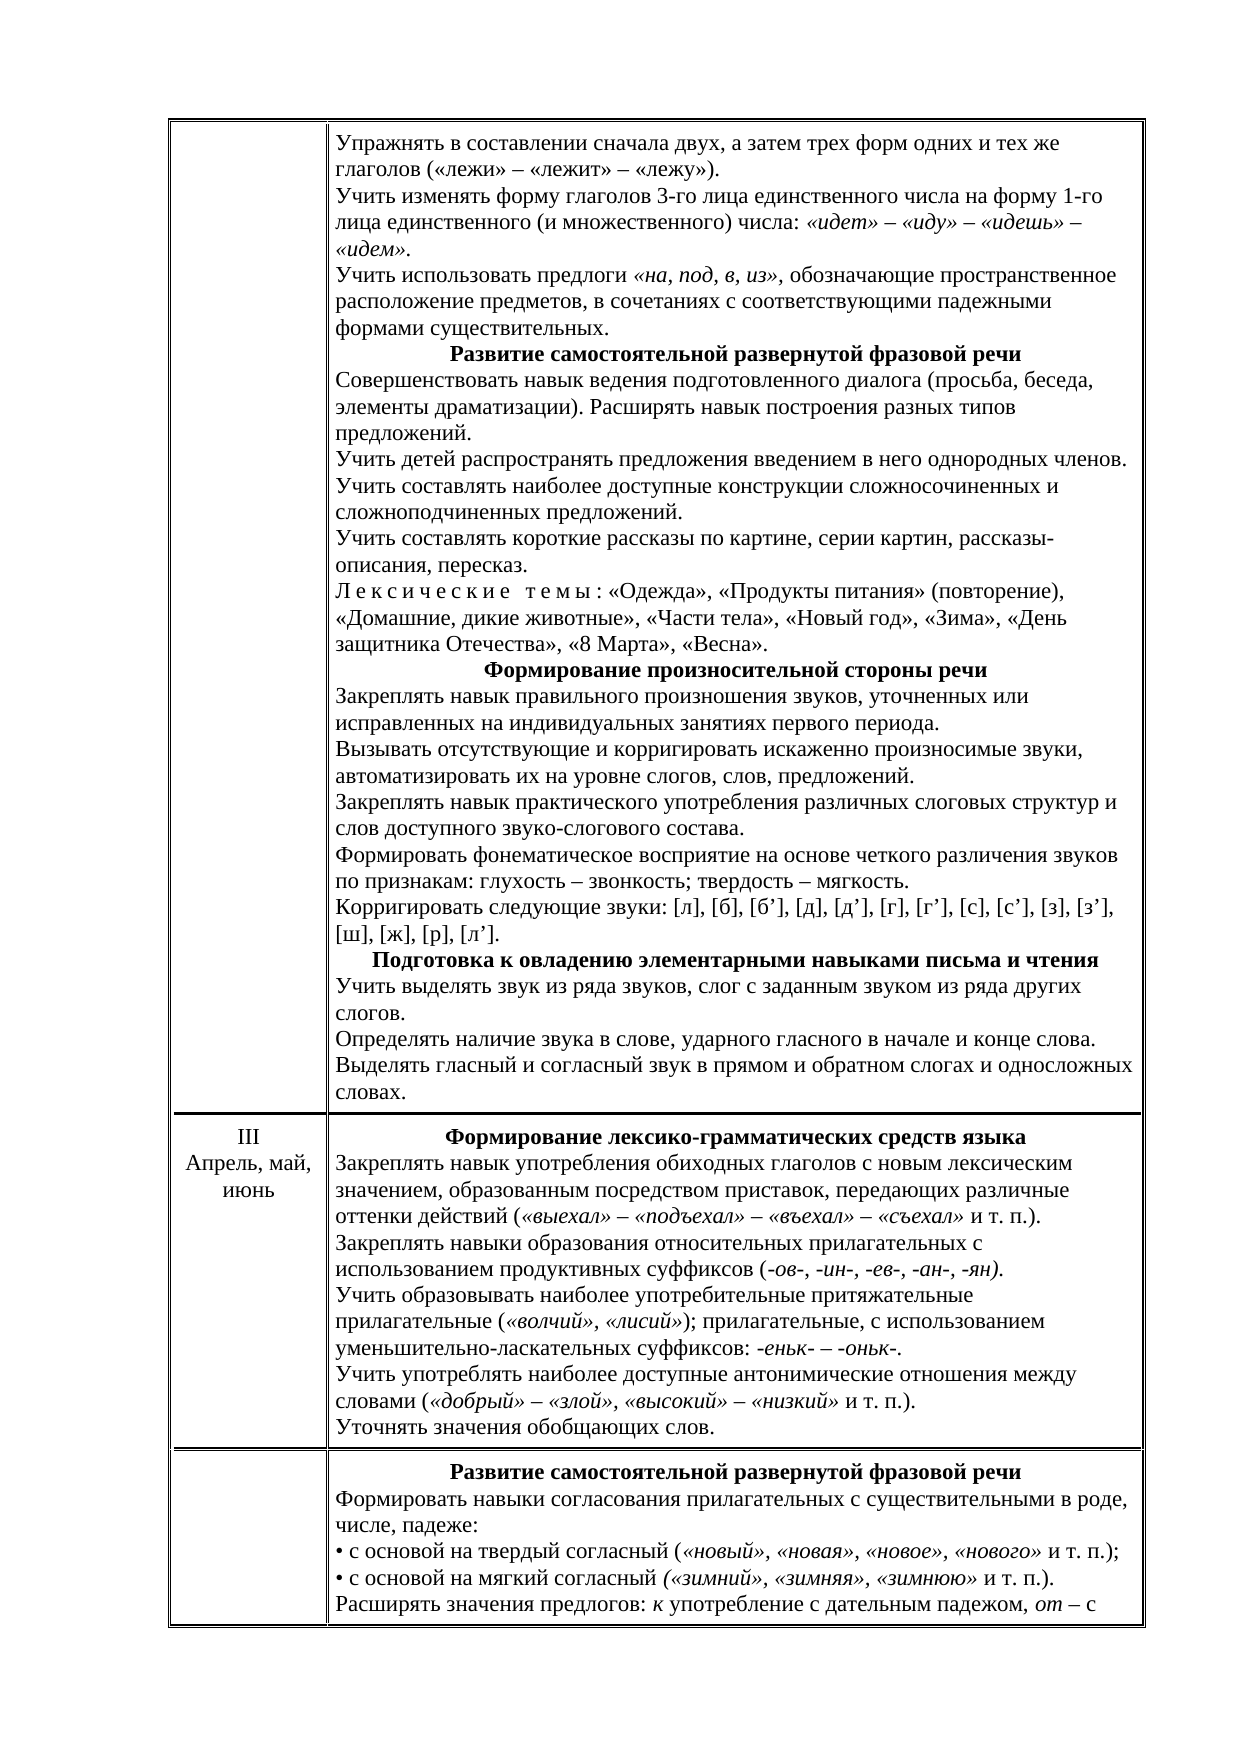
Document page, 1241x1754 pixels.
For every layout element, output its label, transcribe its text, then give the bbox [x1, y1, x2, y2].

table_cell [171, 1447, 327, 1624]
table_cell III Апрель, май, июнь [171, 1112, 326, 1447]
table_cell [328, 122, 1142, 1112]
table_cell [171, 122, 327, 1112]
table_cell Формирование лексико-грамматических средств языка Закреплять навык употребления обиходных глаголов с новым лексическим значением, образованным посредством приставок, передающих различные оттенки действий («выехал» – «подъехал» – «въехал» – «съехал» и т. п.). Закреплять навыки образования относительных прилагательных с использованием продуктивных суффиксов (-ов-, -ин-, -ев-, -ан-, -ян). Учить образовывать наиболее употребительные притяжательные прилагательные («волчий», «лисий»); прилагательные, с использованием уменьшительно-ласкательных суффиксов: -еньк- – -оньк-. Учить употреблять наиболее доступные антонимические отношения между словами («добрый» – «злой», «высокий» – «низкий» и т. п.). Уточнять значения обобщающих слов. [329, 1112, 1142, 1447]
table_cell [328, 1447, 1143, 1624]
